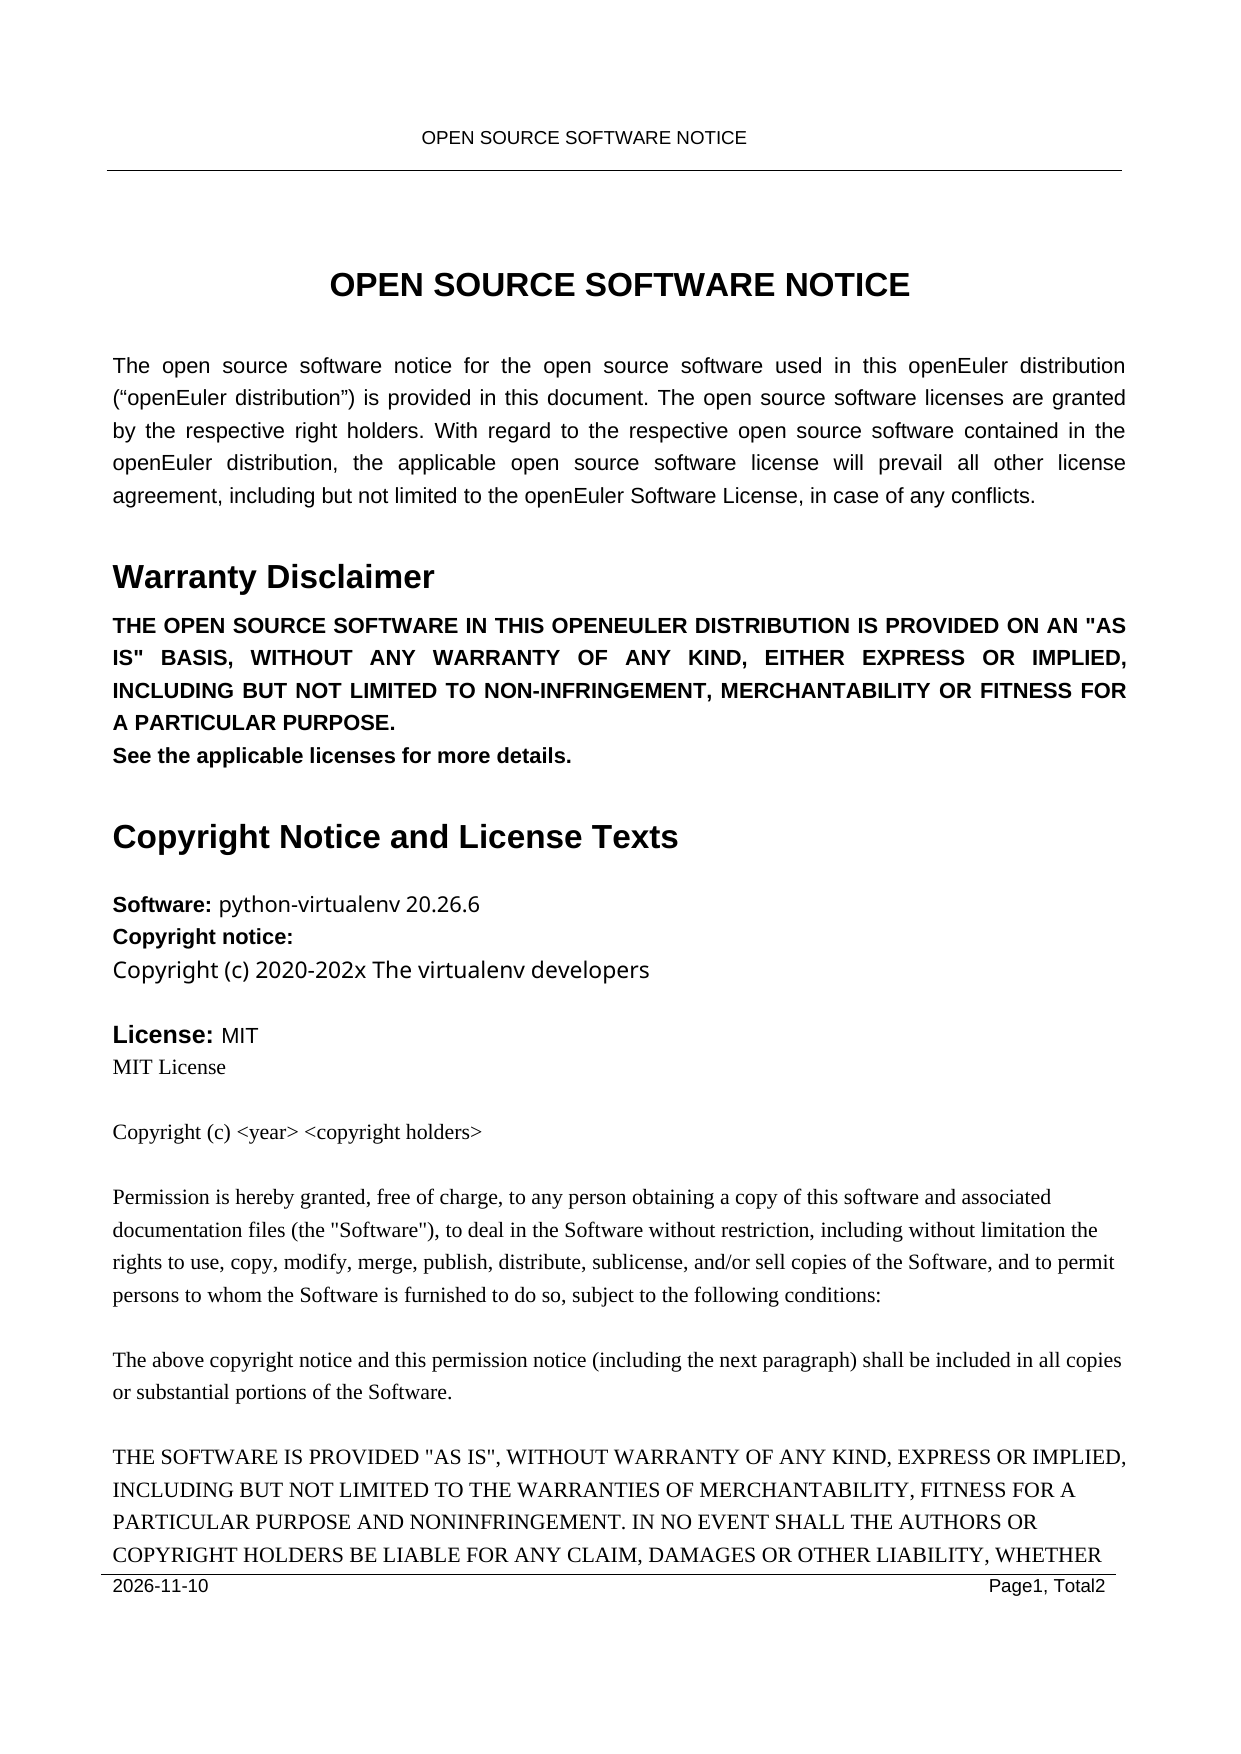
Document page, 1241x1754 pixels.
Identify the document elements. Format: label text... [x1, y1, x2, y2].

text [112, 1051, 1128, 1571]
text Copyright notice: [112, 921, 1128, 953]
text The open source software notice for the open source software used in this openEuler distribution (“openEuler distribution”) is provided in this document. The open source software licenses are granted by the respective right holders. With regard to the respective open source software contained in the openEuler distribution, the applicable open source software license will prevail all other license agreement, including but not limited to the openEuler Software License, in case of any conflicts. [112, 349, 1128, 511]
text Warranty Disclaimer [112, 544, 1128, 609]
text Copyright (c) 2020-202x The virtualenv developers [112, 953, 1128, 1018]
text Software: python-virtualenv 20.26.6 [112, 888, 1128, 921]
text License: MIT [112, 1018, 1128, 1051]
text OPEN SOURCE SOFTWARE NOTICE [112, 251, 1128, 316]
text THE OPEN SOURCE SOFTWARE IN THIS OPENEULER DISTRIBUTION IS PROVIDED ON AN "AS IS" BASIS, WITHOUT ANY WARRANTY OF ANY KIND, EITHER EXPRESS OR IMPLIED, INCLUDING BUT NOT LIMITED TO NON-INFRINGEMENT, MERCHANTABILITY OR FITNESS FOR A PARTICULAR PURPOSE. See the applicable licenses for more details. [112, 609, 1128, 771]
text Copyright Notice and License Texts [112, 804, 1128, 869]
